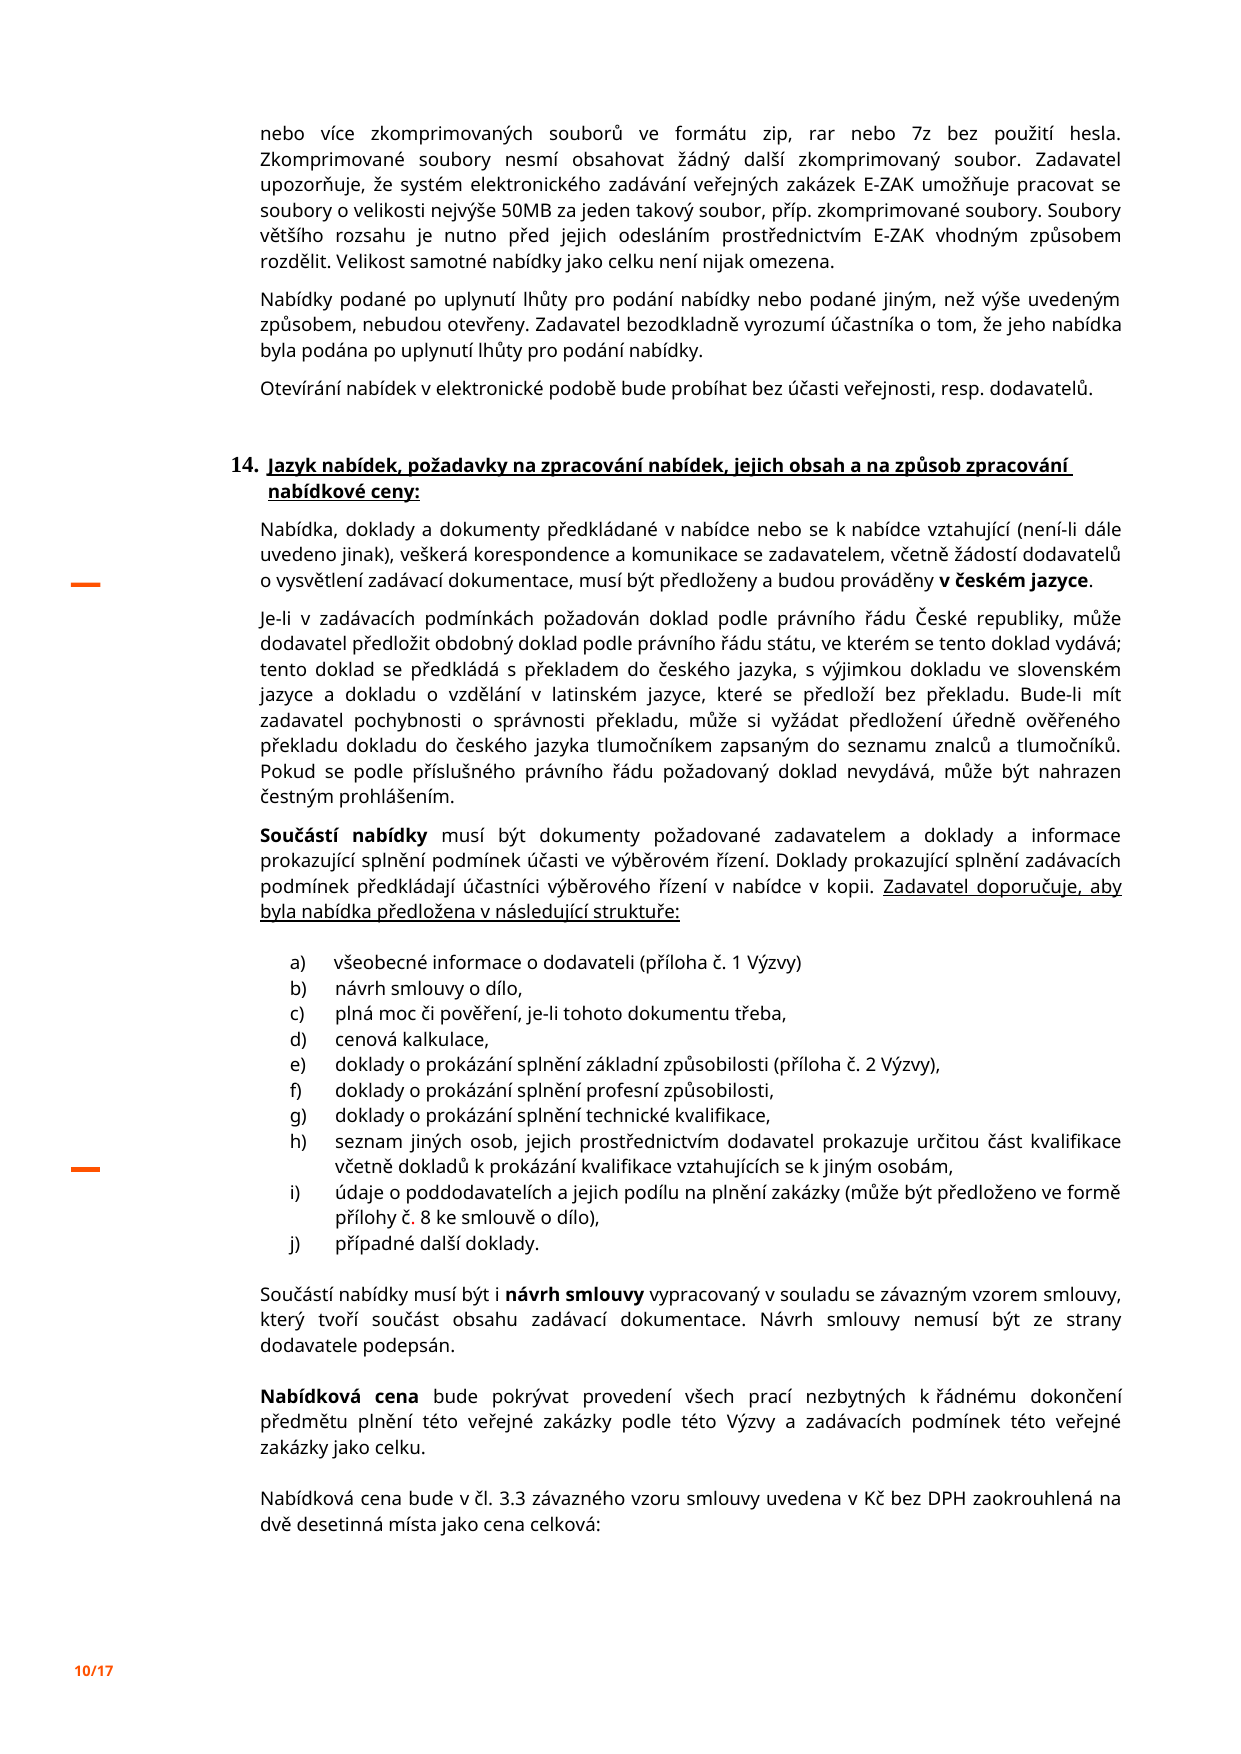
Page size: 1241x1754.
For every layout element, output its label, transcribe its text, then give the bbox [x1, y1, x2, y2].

text Nabídka, doklady a dokumenty předkládané v nabídce nebo se k nabídce vztahující (není-li dále uvedeno jinak), veškerá korespondence a komunikace se zadavatelem, včetně žádostí dodavatelů o vysvětlení zadávací dokumentace, musí být předloženy a budou prováděny v českém jazyce. [260, 516, 1122, 593]
text Součástí nabídky musí být dokumenty požadované zadavatelem a doklady a informace prokazující splnění podmínek účasti ve výběrovém řízení. Doklady prokazující splnění zadávacích podmínek předkládají účastníci výběrového řízení v nabídce v kopii. Zadavatel doporučuje, aby byla nabídka předložena v následující struktuře: [260, 822, 1122, 924]
list Jazyk nabídek, požadavky na zpracování nabídek, jejich obsah a na způsob zpracování nabídkové ceny: [230, 451, 1122, 504]
list údaje o poddodavatelích a jejich podílu na plnění zakázky (může být předloženo ve formě přílohy č. 8 ke smlouvě o dílo), [289, 1179, 1122, 1230]
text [260, 121, 1122, 274]
list cenová kalkulace, [289, 1026, 1122, 1052]
list všeobecné informace o dodavateli (příloha č. 1 Výzvy) [289, 949, 1122, 975]
list případné další doklady. [289, 1230, 1122, 1256]
list doklady o prokázání splnění technické kvalifikace, [289, 1103, 1122, 1128]
list návrh smlouvy o dílo, [289, 975, 1122, 1001]
text Je-li v zadávacích podmínkách požadován doklad podle právního řádu České republiky, může dodavatel předložit obdobný doklad podle právního řádu státu, ve kterém se tento doklad vydává; tento doklad se předkládá s překladem do českého jazyka, s výjimkou dokladu ve slovenském jazyce a dokladu o vzdělání v latinském jazyce, které se předloží bez překladu. Bude-li mít zadavatel pochybnosti o správnosti překladu, může si vyžádat předložení úředně ověřeného překladu dokladu do českého jazyka tlumočníkem zapsaným do seznamu znalců a tlumočníků. Pokud se podle příslušného právního řádu požadovaný doklad nevydává, může být nahrazen čestným prohlášením. [260, 605, 1122, 809]
text Nabídková cena bude v čl. 3.3 závazného vzoru smlouvy uvedena v Kč bez DPH zaokrouhlená na dvě desetinná místa jako cena celková: [216, 1485, 1122, 1536]
list doklady o prokázání splnění profesní způsobilosti, [289, 1077, 1122, 1103]
list seznam jiných osob, jejich prostřednictvím dodavatel prokazuje určitou část kvalifikace včetně dokladů k prokázání kvalifikace vztahujících se k jiným osobám, [289, 1128, 1122, 1179]
text Nabídková cena bude pokrývat provedení všech prací nezbytných k řádnému dokončení předmětu plnění této veřejné zakázky podle této Výzvy a zadávacích podmínek této veřejné zakázky jako celku. [260, 1383, 1122, 1460]
text Otevírání nabídek v elektronické podobě bude probíhat bez účasti veřejnosti, resp. dodavatelů. [260, 375, 1122, 401]
text Nabídky podané po uplynutí lhůty pro podání nabídky nebo podané jiným, než výše uvedeným způsobem, nebudou otevřeny. Zadavatel bezodkladně vyrozumí účastníka o tom, že jeho nabídka byla podána po uplynutí lhůty pro podání nabídky. [260, 286, 1122, 363]
text Součástí nabídky musí být i návrh smlouvy vypracovaný v souladu se závazným vzorem smlouvy, který tvoří součást obsahu zadávací dokumentace. Návrh smlouvy nemusí být ze strany dodavatele podepsán. [260, 1281, 1122, 1358]
list doklady o prokázání splnění základní způsobilosti (příloha č. 2 Výzvy), [289, 1052, 1122, 1077]
list plná moc či pověření, je-li tohoto dokumentu třeba, [289, 1001, 1122, 1026]
